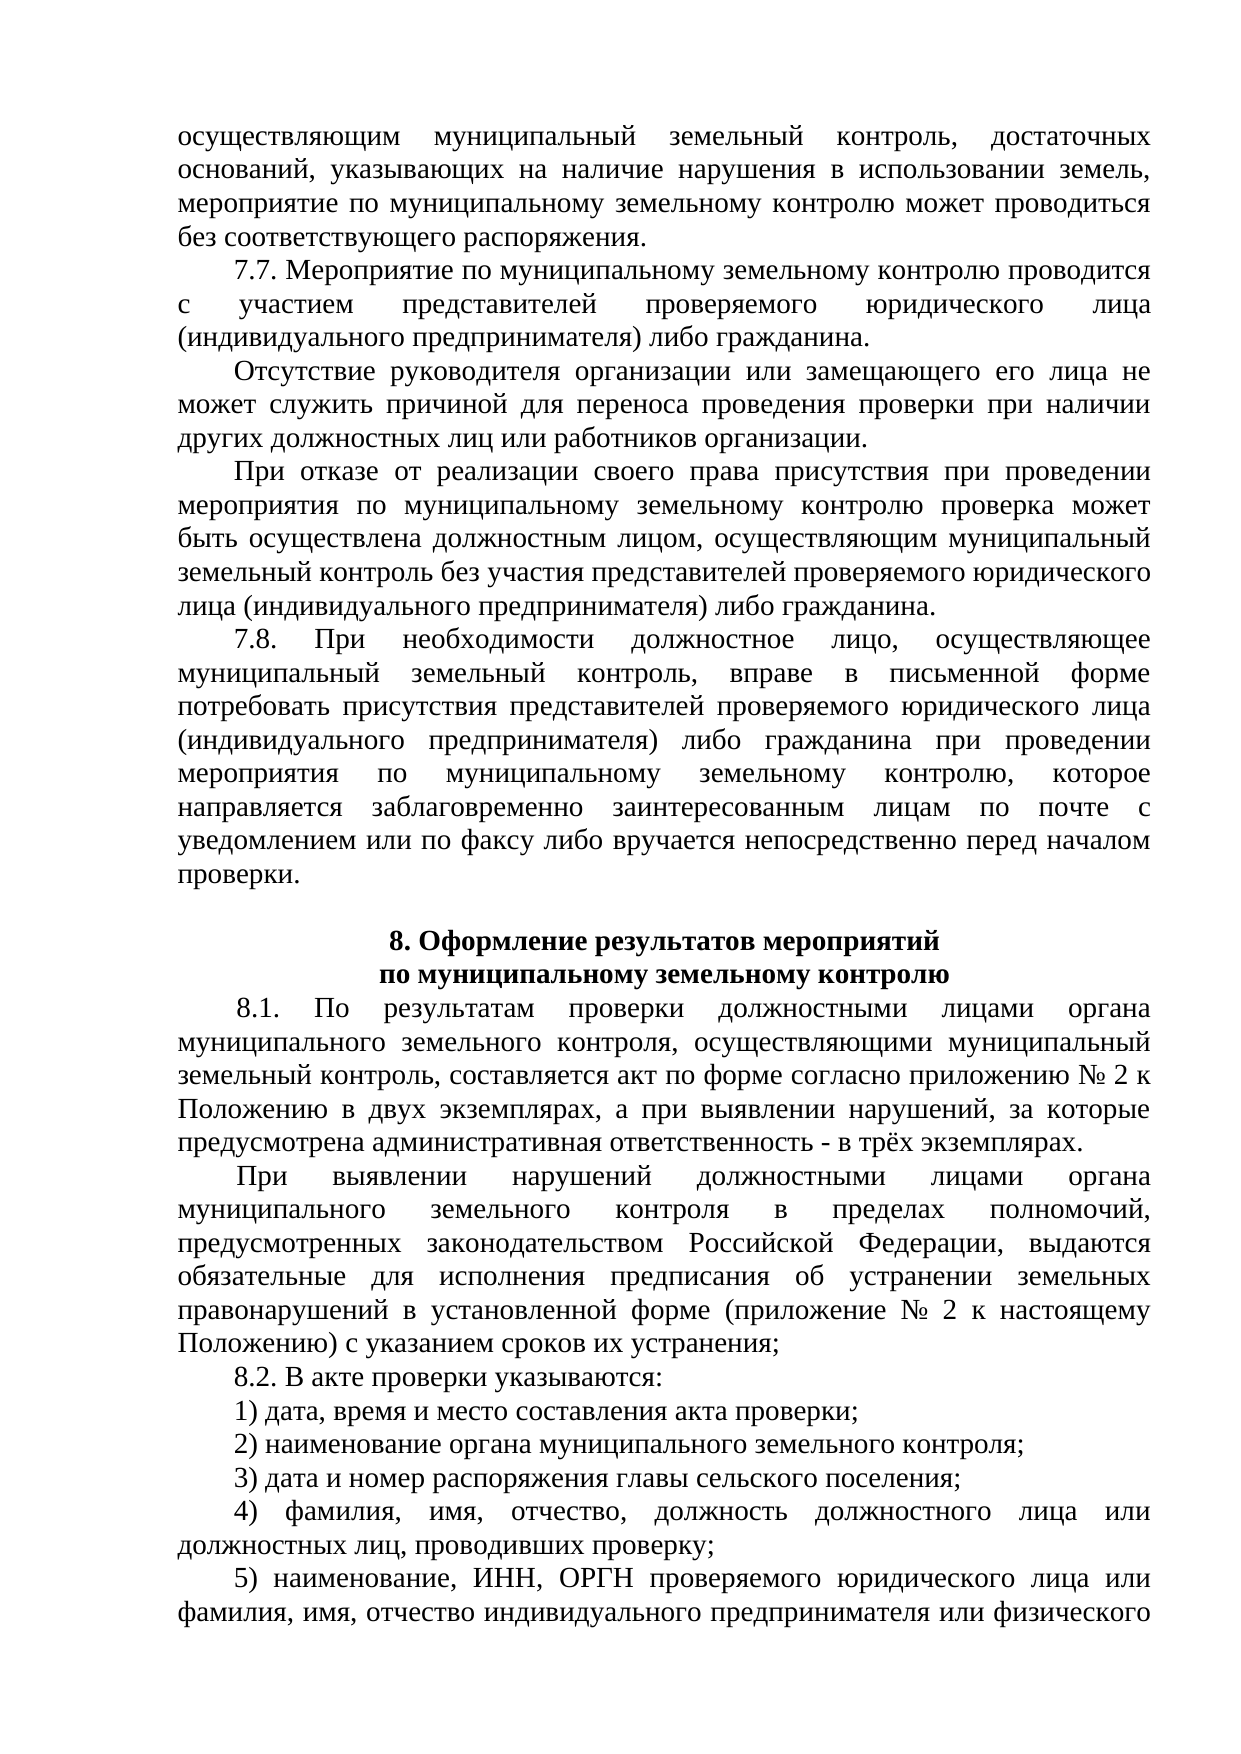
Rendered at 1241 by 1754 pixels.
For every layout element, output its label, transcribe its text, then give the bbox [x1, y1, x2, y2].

text 2) наименование органа муниципального земельного контроля; [177, 1426, 1152, 1460]
text 8. Оформление результатов мероприятий [177, 923, 1152, 957]
text 8.2. В акте проверки указываются: [177, 1359, 1152, 1393]
text 4) фамилия, имя, отчество, должность должностного лица или должностных лиц, проводивших проверку; [177, 1493, 1152, 1560]
text по муниципальному земельному контролю [177, 957, 1152, 990]
text 7.8. При необходимости должностное лицо, осуществляющее муниципальный земельный контроль, вправе в письменной форме потребовать присутствия представителей проверяемого юридического лица (индивидуального предпринимателя) либо гражданина при проведении мероприятия по муниципальному земельному контролю, которое направляется заблаговременно заинтересованным лицам по почте с уведомлением или по факсу либо вручается непосредственно перед началом проверки. [177, 621, 1152, 889]
text 3) дата и номер распоряжения главы сельского поселения; [177, 1460, 1152, 1493]
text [177, 118, 1152, 252]
text 1) дата, время и место составления акта проверки; [177, 1393, 1152, 1426]
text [177, 1560, 1152, 1627]
text 7.7. Мероприятие по муниципальному земельному контролю проводится с участием представителей проверяемого юридического лица (индивидуального предпринимателя) либо гражданина. [177, 252, 1152, 353]
text Отсутствие руководителя организации или замещающего его лица не может служить причиной для переноса проведения проверки при наличии других должностных лиц или работников организации. [177, 353, 1152, 453]
text При отказе от реализации своего права присутствия при проведении мероприятия по муниципальному земельному контролю проверка может быть осуществлена должностным лицом, осуществляющим муниципальный земельный контроль без участия представителей проверяемого юридического лица (индивидуального предпринимателя) либо гражданина. [177, 453, 1152, 621]
text 8.1. По результатам проверки должностными лицами органа муниципального земельного контроля, осуществляющими муниципальный земельный контроль, составляется акт по форме согласно приложению № 2 к Положению в двух экземплярах, а при выявлении нарушений, за которые предусмотрена административная ответственность - в трёх экземплярах. [177, 990, 1152, 1158]
text При выявлении нарушений должностными лицами органа муниципального земельного контроля в пределах полномочий, предусмотренных законодательством Российской Федерации, выдаются обязательные для исполнения предписания об устранении земельных правонарушений в установленной форме (приложение № 2 к настоящему Положению) с указанием сроков их устранения; [177, 1158, 1152, 1359]
